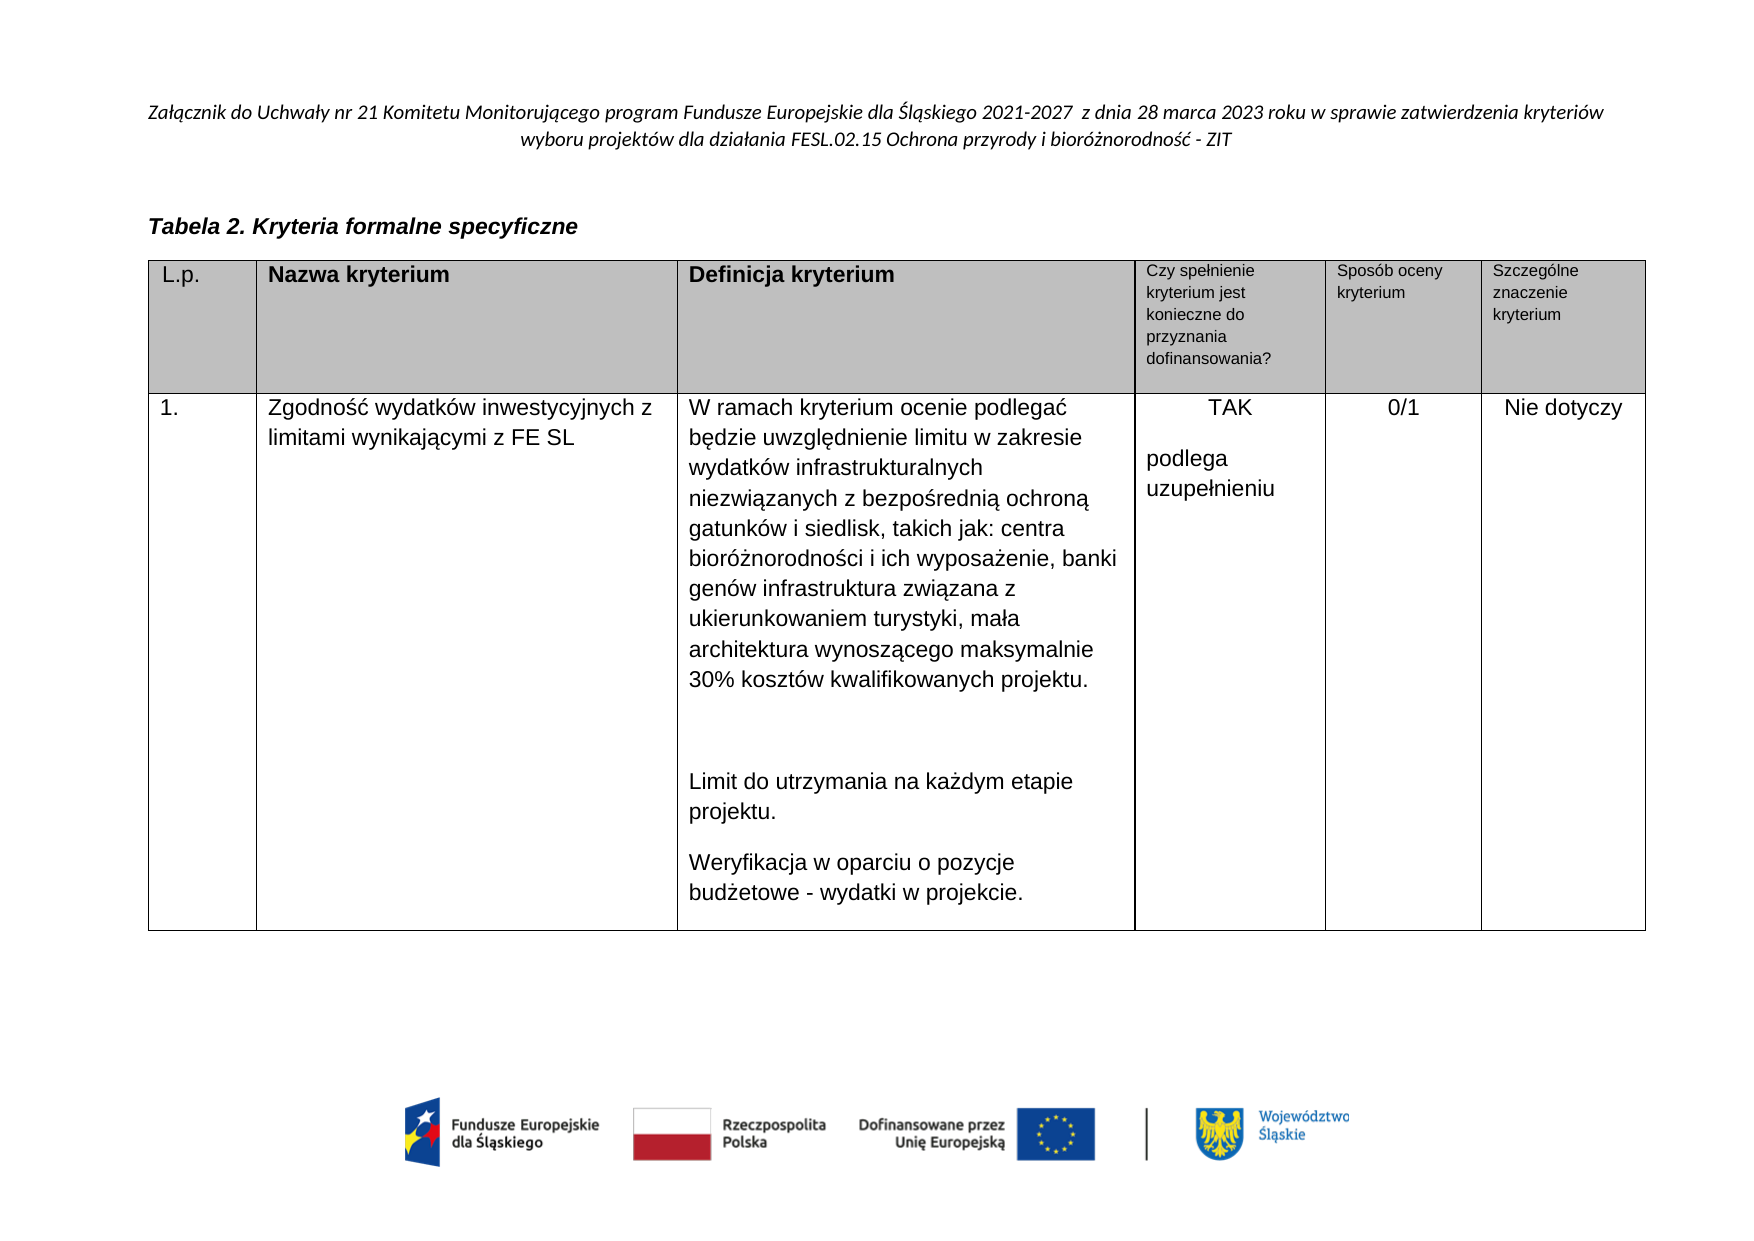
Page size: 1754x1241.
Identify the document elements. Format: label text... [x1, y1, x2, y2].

table_header Szczególne znaczenie kryterium [1482, 261, 1645, 393]
table_header Sposób oceny kryterium [1326, 261, 1481, 393]
table_header L.p. [149, 261, 256, 393]
table_header Nazwa kryterium [257, 261, 677, 393]
table_cell W ramach kryterium ocenie podlegać będzie uwzględnienie limitu w zakresie wydatków infrastrukturalnych niezwiązanych z bezpośrednią ochroną gatunków i siedlisk, takich jak: centra bioróżnorodności i ich wyposażenie, banki genów infrastruktura związana z ukierunkowaniem turystyki, mała architektura wynoszącego maksymalnie 30% kosztów kwalifikowanych projektu. Limit do utrzymania na każdym etapie projektu. Weryfikacja w oparciu o pozycje budżetowe - wydatki w projekcie. [678, 394, 1134, 930]
table_cell Nie dotyczy [1482, 394, 1645, 930]
table_cell 0/1 [1326, 394, 1481, 930]
table_cell 1. [149, 394, 256, 930]
table_cell Zgodność wydatków inwestycyjnych z limitami wynikającymi z FE SL [257, 394, 677, 930]
table_header Definicja kryterium [678, 261, 1134, 393]
table_header Czy spełnienie kryterium jest konieczne do przyznania dofinansowania? [1136, 261, 1325, 393]
text Tabela 2. Kryteria formalne specyficzne [148, 213, 1606, 239]
table_cell TAK podlega uzupełnieniu [1136, 394, 1325, 930]
picture [405, 1097, 1349, 1167]
